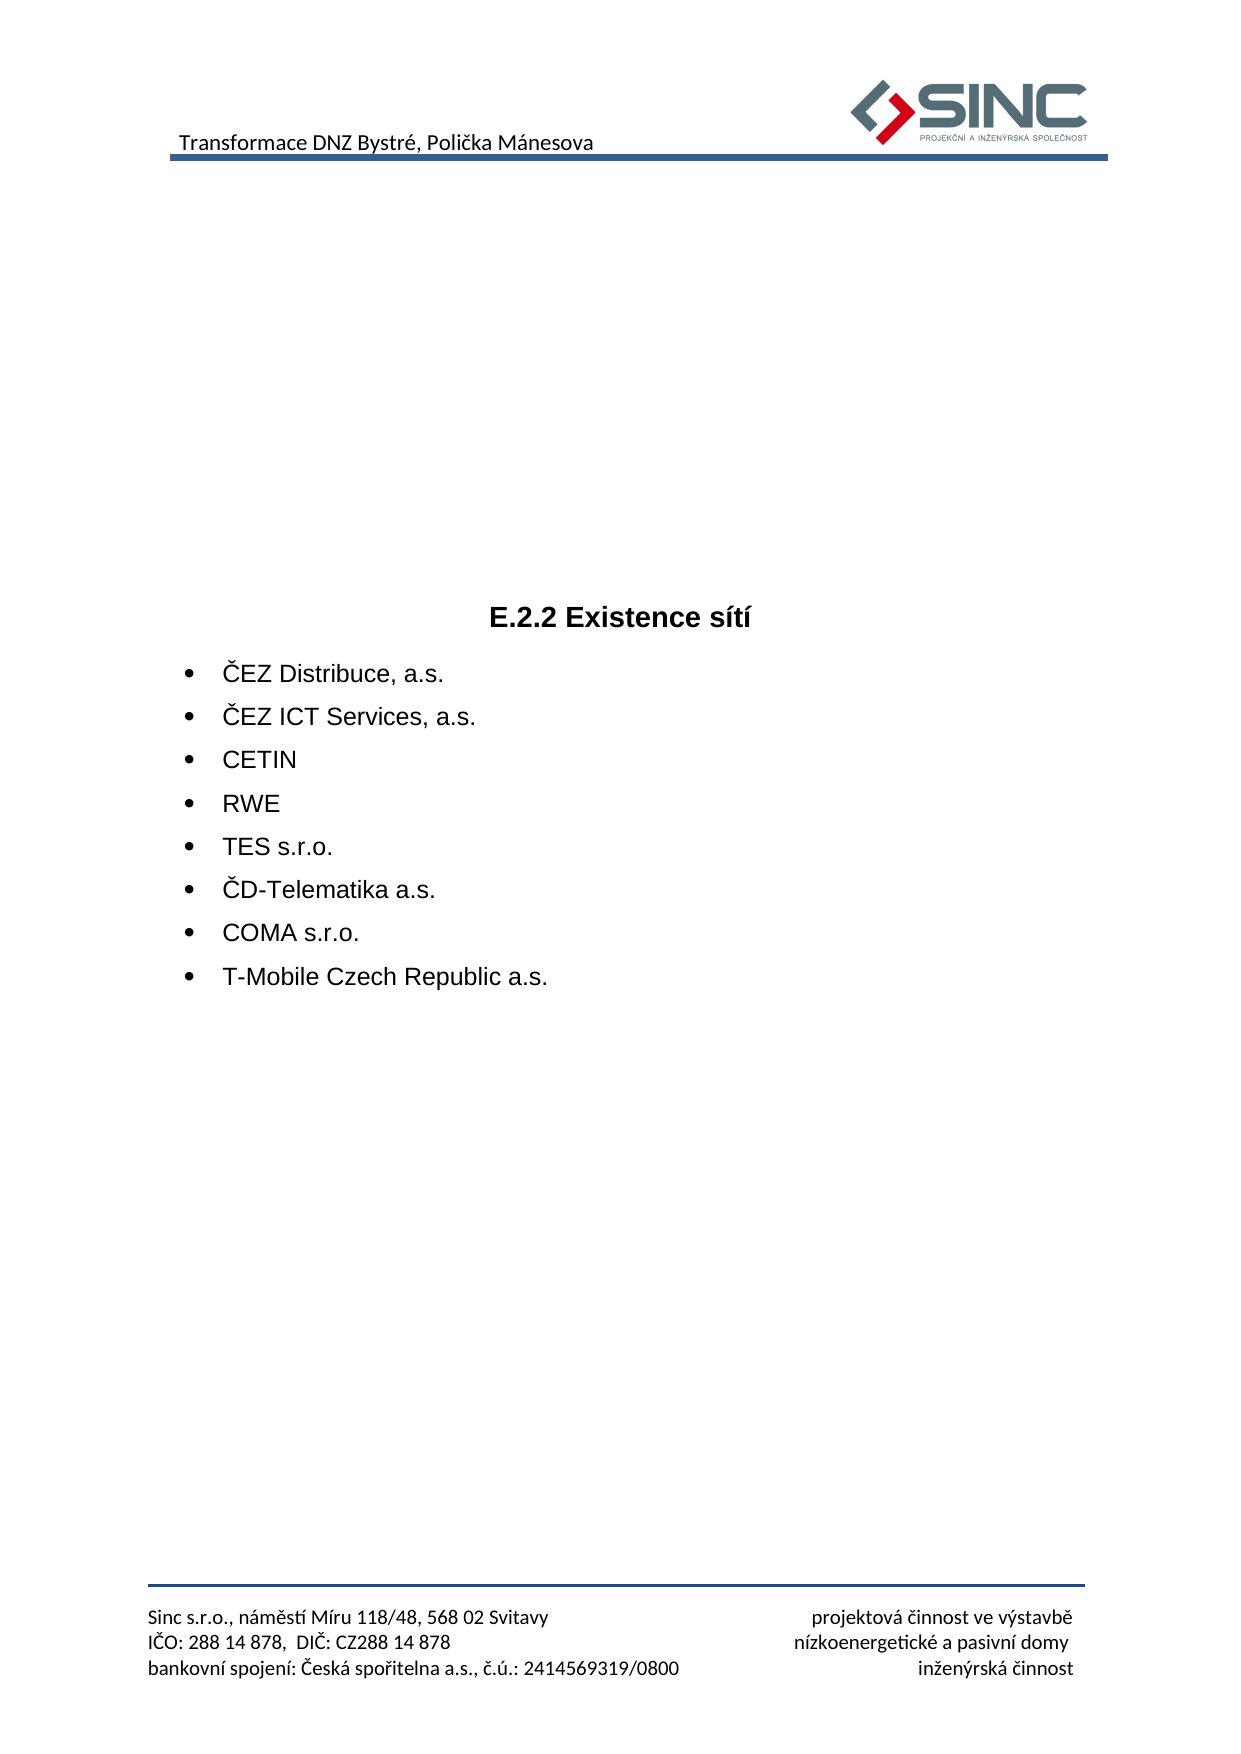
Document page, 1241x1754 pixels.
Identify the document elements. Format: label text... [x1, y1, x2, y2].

list TES s.r.o. [185, 832, 1093, 861]
list ČEZ Distribuce, a.s. [185, 659, 1093, 688]
list ČEZ ICT Services, a.s. [185, 702, 1093, 731]
picture [844, 73, 1093, 151]
list T-Mobile Czech Republic a.s. [185, 962, 1093, 991]
text E.2.2 Existence sítí [148, 600, 1093, 633]
list RWE [185, 789, 1093, 818]
list COMA s.r.o. [185, 918, 1093, 947]
list ČD-Telematika a.s. [185, 875, 1093, 904]
list CETIN [185, 746, 1093, 774]
